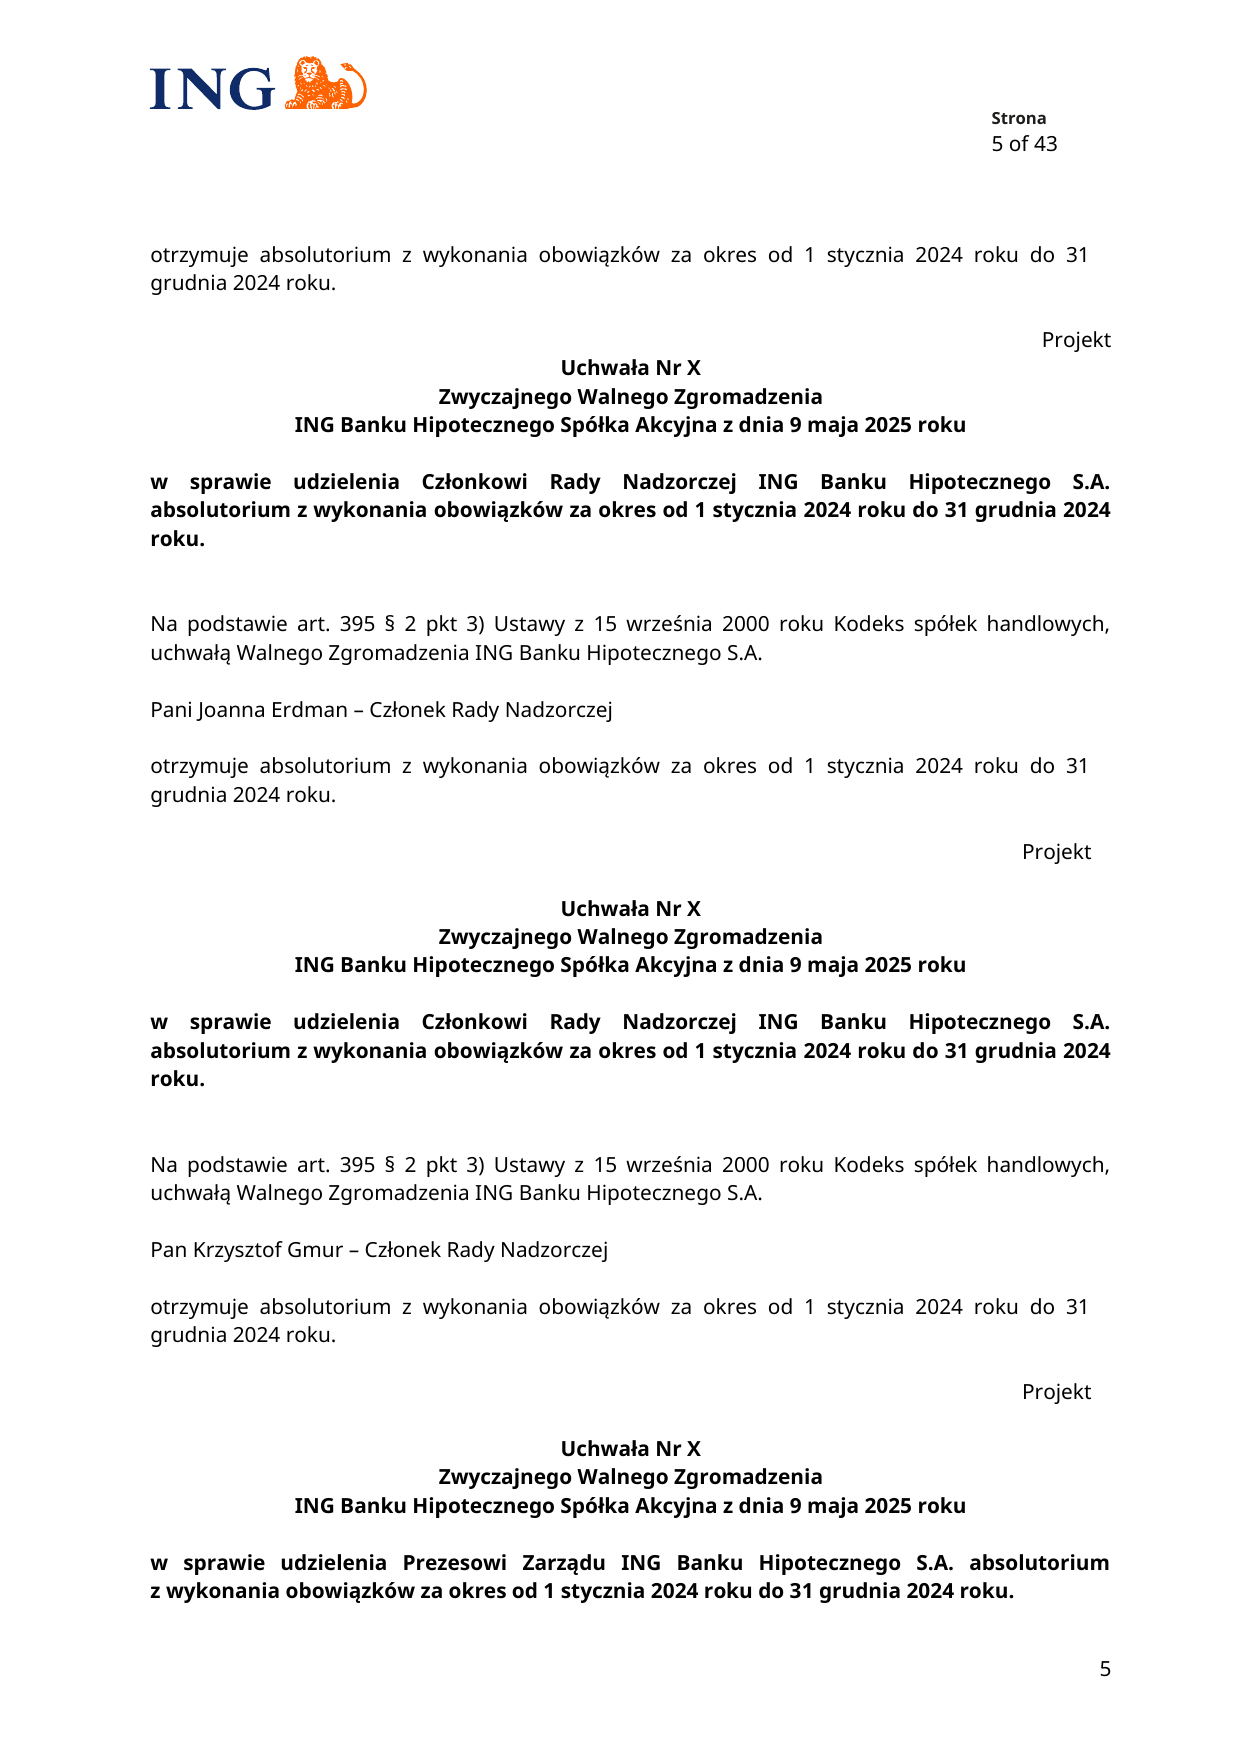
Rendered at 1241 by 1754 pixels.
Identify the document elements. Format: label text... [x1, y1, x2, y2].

text Projekt [150, 325, 1111, 353]
text Uchwała Nr X [150, 353, 1111, 382]
text Uchwała Nr X [150, 894, 1111, 922]
text Zwyczajnego Walnego Zgromadzenia [150, 922, 1111, 951]
text Na podstawie art. 395 § 2 pkt 3) Ustawy z 15 września 2000 roku Kodeks spółek handlowych, uchwałą Walnego Zgromadzenia ING Banku Hipotecznego S.A. [150, 609, 1111, 666]
text Zwyczajnego Walnego Zgromadzenia [150, 1462, 1111, 1491]
text ING Banku Hipotecznego Spółka Akcyjna z dnia 9 maja 2025 roku [150, 951, 1111, 979]
text Projekt [150, 837, 1091, 865]
text ING Banku Hipotecznego Spółka Akcyjna z dnia 9 maja 2025 roku [150, 410, 1111, 439]
text otrzymuje absolutorium z wykonania obowiązków za okres od 1 stycznia 2024 roku do 31 grudnia 2024 roku. [150, 1292, 1091, 1349]
text w sprawie udzielenia Prezesowi Zarządu ING Banku Hipotecznego S.A. absolutorium z wykonania obowiązków za okres od 1 stycznia 2024 roku do 31 grudnia 2024 roku. [150, 1548, 1111, 1605]
text Zwyczajnego Walnego Zgromadzenia [150, 382, 1111, 410]
text otrzymuje absolutorium z wykonania obowiązków za okres od 1 stycznia 2024 roku do 31 grudnia 2024 roku. [150, 752, 1091, 808]
text otrzymuje absolutorium z wykonania obowiązków za okres od 1 stycznia 2024 roku do 31 grudnia 2024 roku. [150, 240, 1091, 297]
text Na podstawie art. 395 § 2 pkt 3) Ustawy z 15 września 2000 roku Kodeks spółek handlowych, uchwałą Walnego Zgromadzenia ING Banku Hipotecznego S.A. [150, 1150, 1111, 1207]
text Pani Joanna Erdman – Członek Rady Nadzorczej [150, 695, 1111, 723]
text Uchwała Nr X [150, 1434, 1111, 1462]
text Pan Krzysztof Gmur – Członek Rady Nadzorczej [150, 1235, 1111, 1263]
text Projekt [150, 1377, 1091, 1406]
text ING Banku Hipotecznego Spółka Akcyjna z dnia 9 maja 2025 roku [150, 1491, 1111, 1519]
